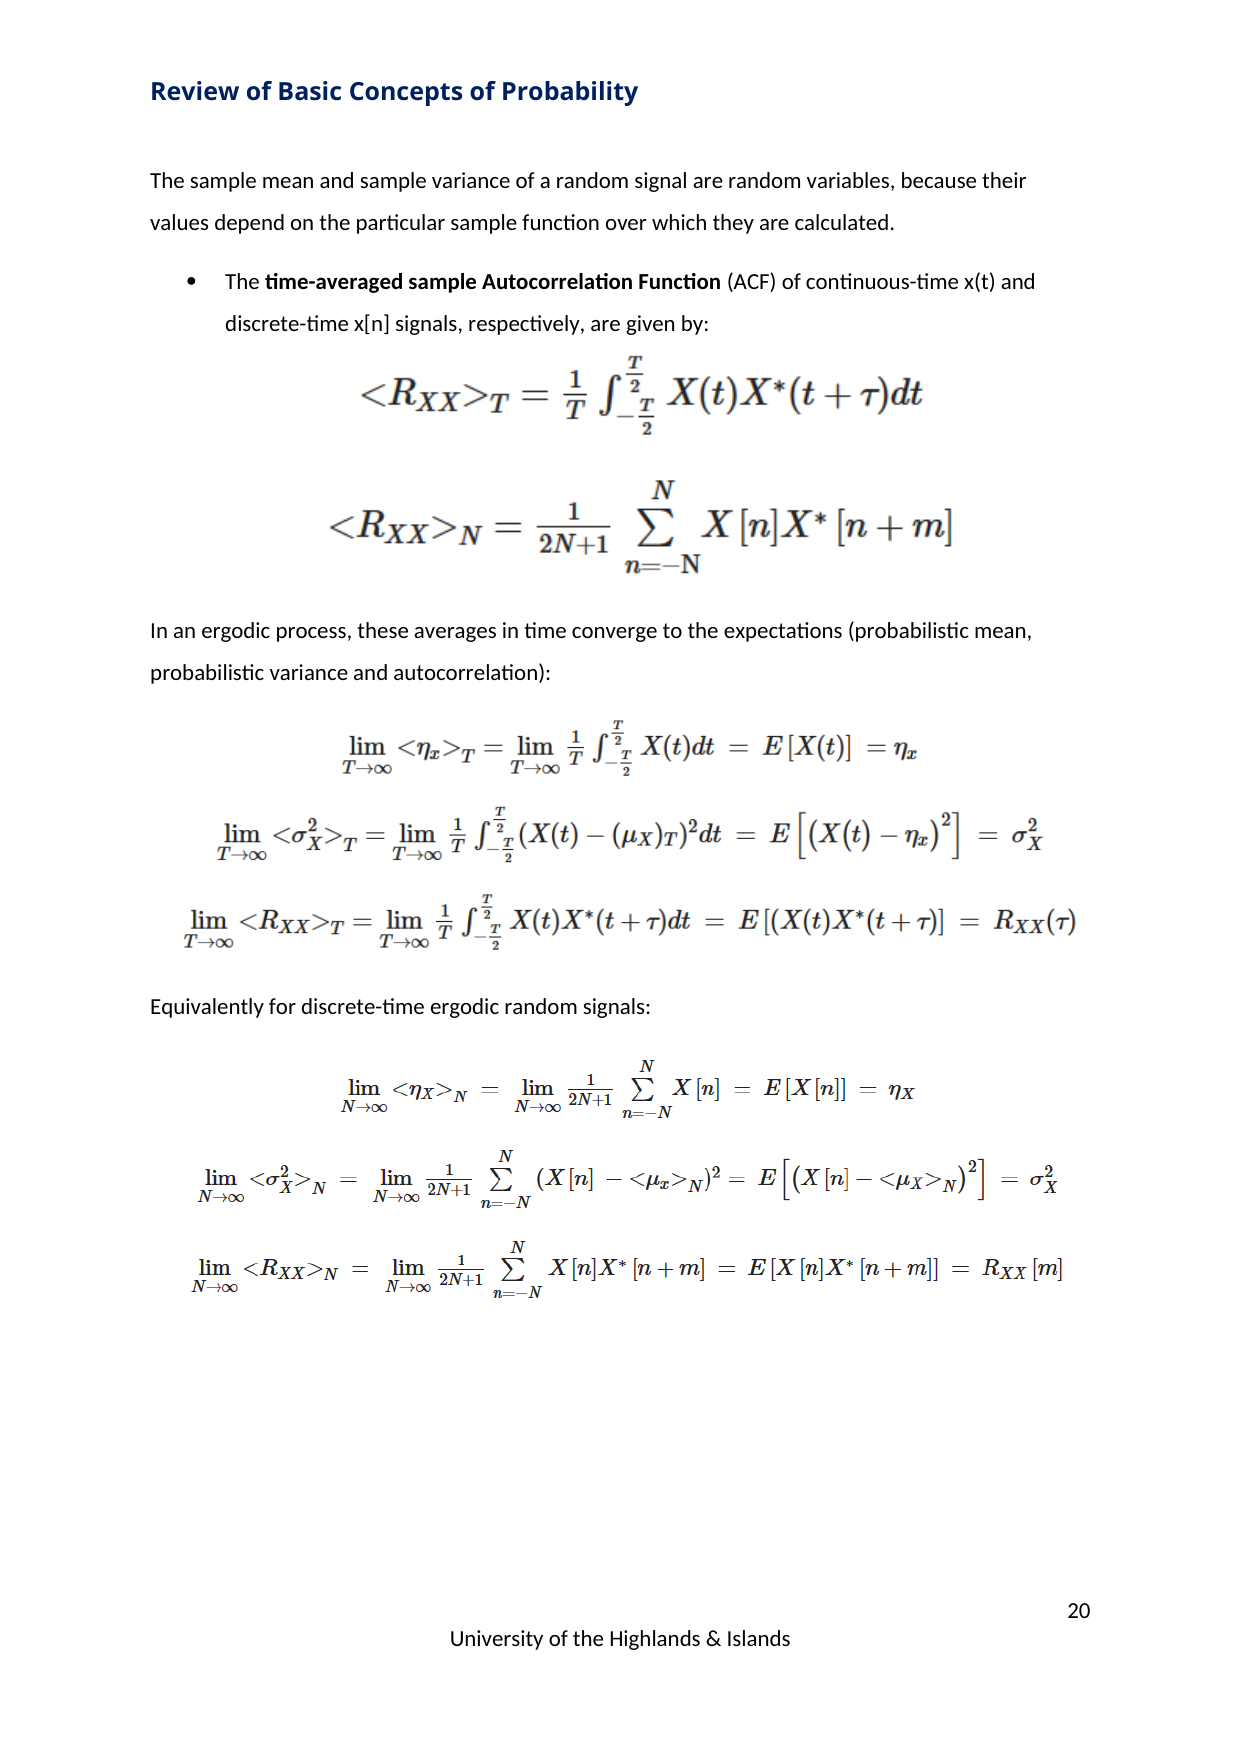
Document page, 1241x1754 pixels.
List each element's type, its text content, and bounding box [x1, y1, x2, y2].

text Equivalently for discrete-time ergodic random signals: [150, 992, 1090, 1020]
text The sample mean and sample variance of a random signal are random variables, because their values depend on the particular sample function over which they are calculated. [150, 166, 1090, 236]
picture [312, 351, 1003, 586]
picture [150, 716, 1091, 962]
text In an ergodic process, these averages in time converge to the expectations (probabilistic mean, probabilistic variance and autocorrelation): [150, 616, 1090, 686]
picture [150, 1050, 1091, 1306]
list The time-averaged sample Autocorrelation Function (ACF) of continuous-time x(t) and discrete-time x[n] signals, respectively, are given by: [187, 267, 1090, 337]
